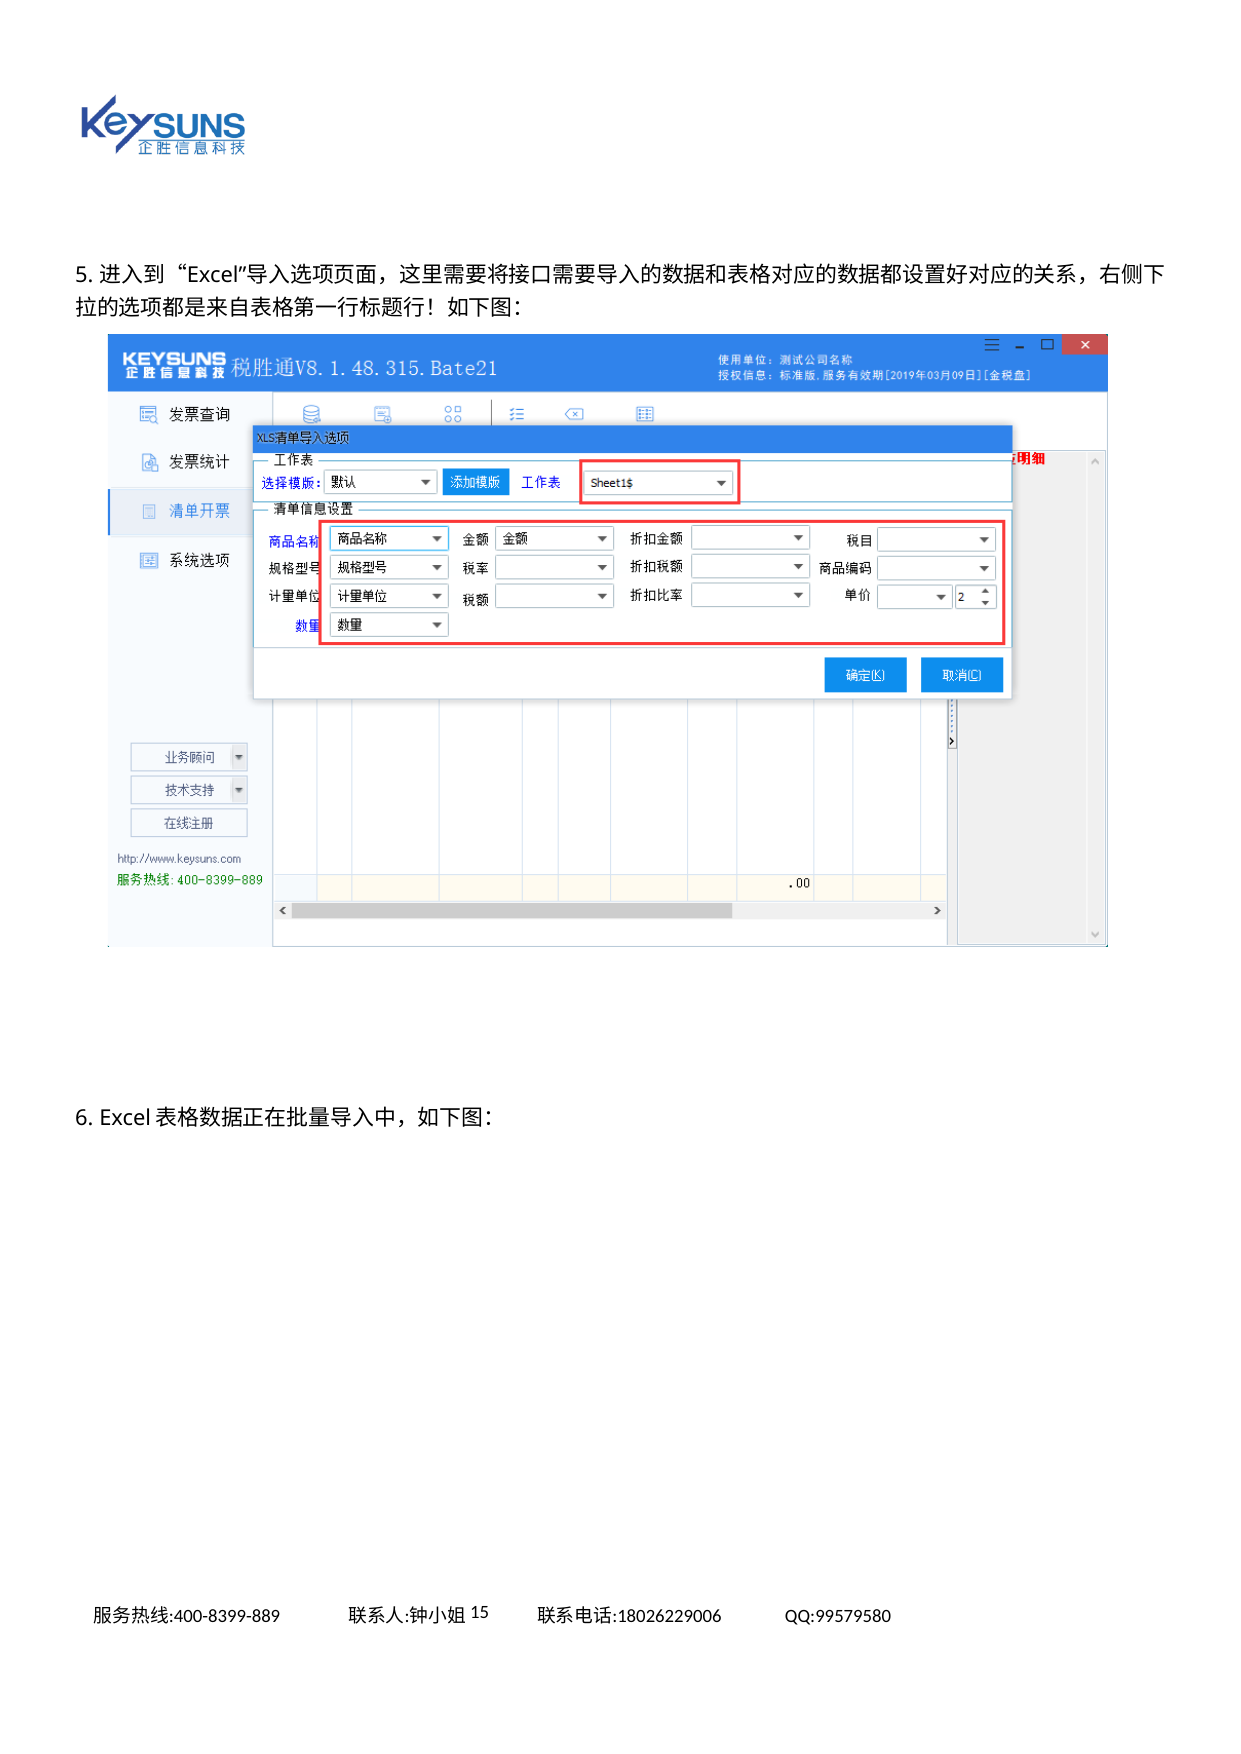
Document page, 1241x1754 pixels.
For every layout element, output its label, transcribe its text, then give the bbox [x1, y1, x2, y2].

picture [75, 90, 251, 161]
picture [107, 334, 1108, 947]
list Excel表格数据正在批量导入中，如下图： [75, 1099, 1165, 1132]
list 进入到“Excel”导入选项页面，这里需要将接口需要导入的数据和表格对应的数据都设置好对应的关系，右侧下拉的选项都是来自表格第一行标题行！如下图： [75, 257, 1165, 322]
